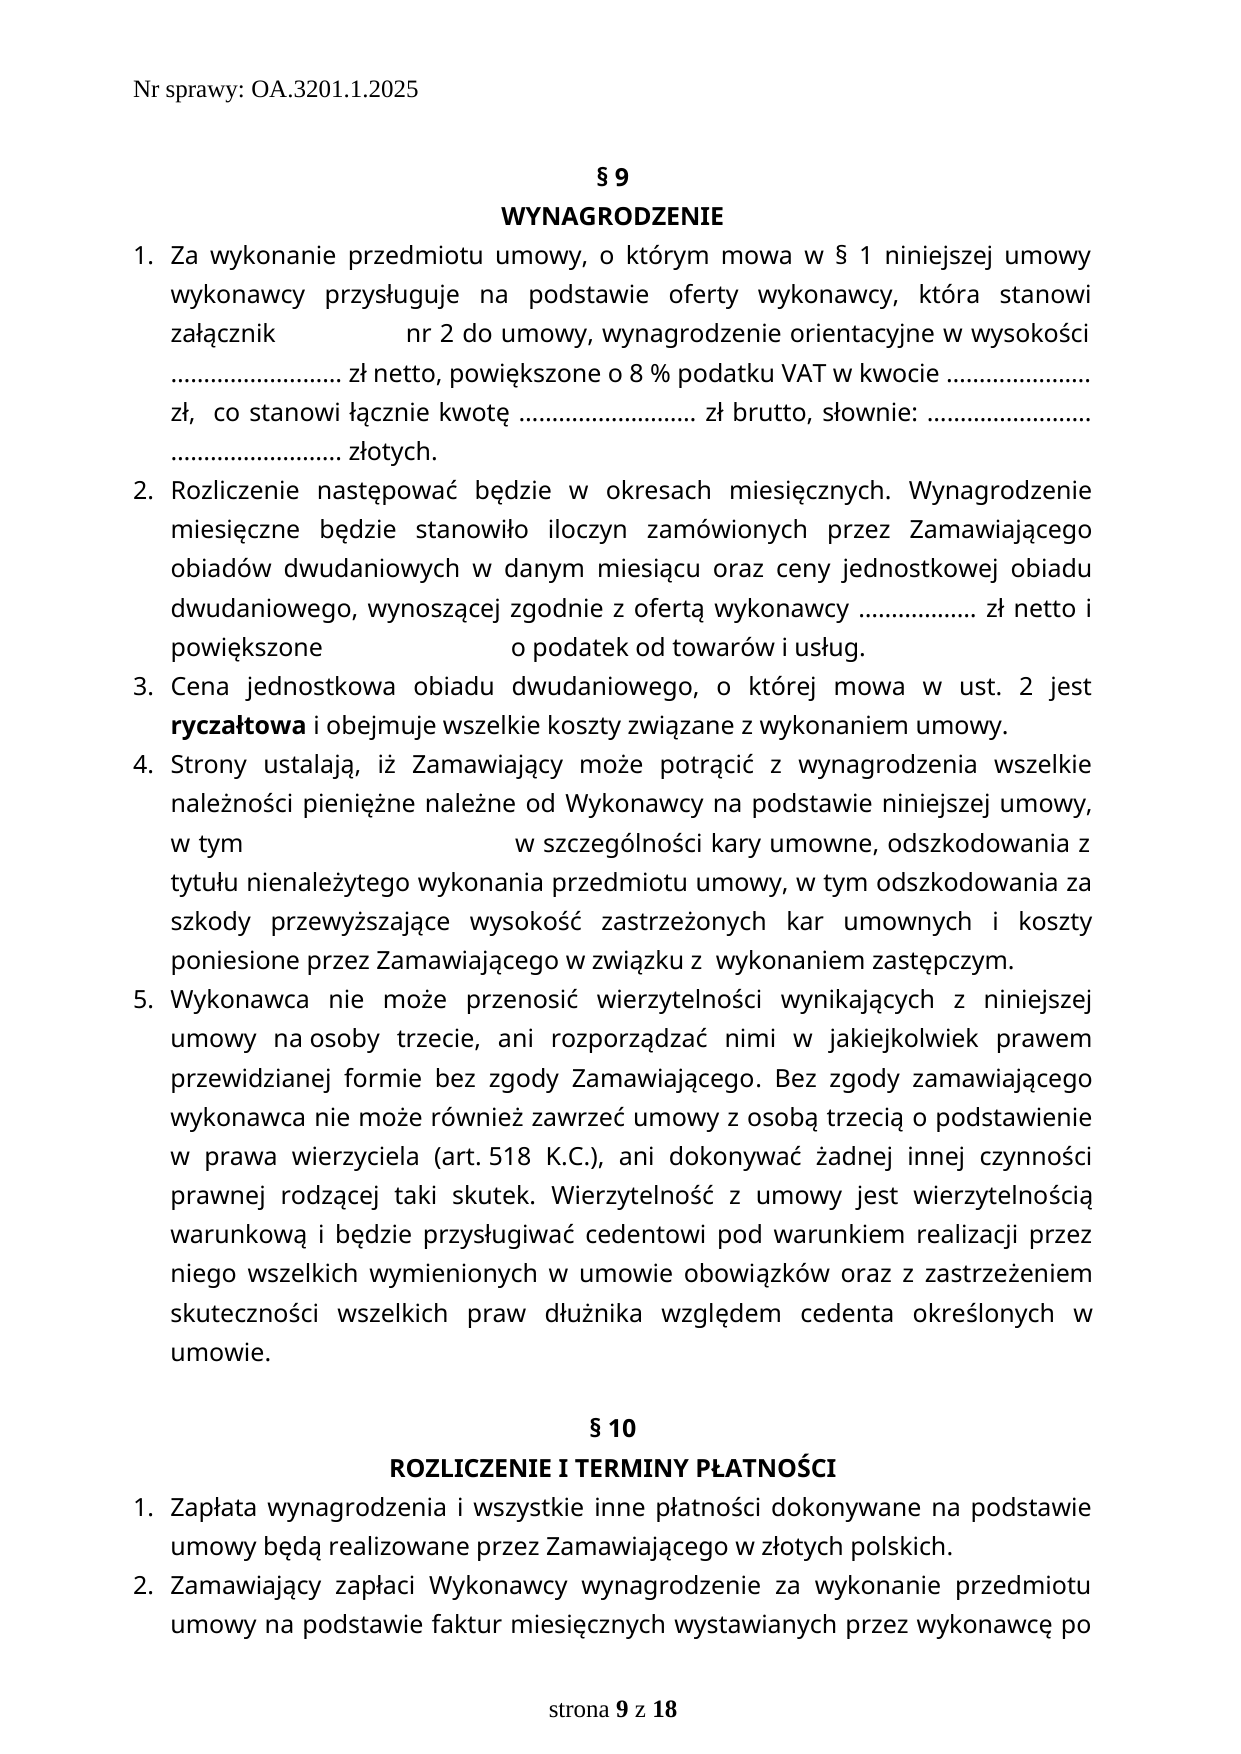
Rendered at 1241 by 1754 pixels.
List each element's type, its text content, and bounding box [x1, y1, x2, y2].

list Zapłata wynagrodzenia i wszystkie inne płatności dokonywane na podstawie umowy będą realizowane przez Zamawiającego w złotych polskich. [133, 1489, 1092, 1563]
list Rozliczenie następować będzie w okresach miesięcznych. Wynagrodzenie miesięczne będzie stanowiło iloczyn zamówionych przez Zamawiającego obiadów dwudaniowych w danym miesiącu oraz ceny jednostkowej obiadu dwudaniowego, wynoszącej zgodnie z ofertą wykonawcy ……………… zł netto i powiększone o podatek od towarów i usług. [133, 473, 1093, 663]
text § 9 [133, 159, 1092, 193]
text § 10 [133, 1411, 1092, 1445]
list Cena jednostkowa obiadu dwudaniowego, o której mowa w ust. 2 jest ryczałtowa i obejmuje wszelkie koszty związane z wykonaniem umowy. [133, 669, 1093, 742]
list Strony ustalają, iż Zamawiający może potrącić z wynagrodzenia wszelkie należności pieniężne należne od Wykonawcy na podstawie niniejszej umowy, w tym w szczególności kary umowne, odszkodowania z tytułu nienależytego wykonania przedmiotu umowy, w tym odszkodowania za szkody przewyższające wysokość zastrzeżonych kar umownych i koszty poniesione przez Zamawiającego w związku z wykonaniem zastępczym. [133, 747, 1093, 977]
text ROZLICZENIE I TERMINY PŁATNOŚCI [133, 1450, 1092, 1484]
list WYNAGRODZENIE [133, 199, 1092, 233]
list Za wykonanie przedmiotu umowy, o którym mowa w § 1 niniejszej umowy wykonawcy przysługuje na podstawie oferty wykonawcy, która stanowi załącznik nr 2 do umowy, wynagrodzenie orientacyjne w wysokości ………………..…… zł netto, powiększone o 8 % podatku VAT w kwocie …………………. zł, co stanowi łącznie kwotę ……………………… zł brutto, słownie: …………………….…………………….. złotych. [133, 238, 1092, 468]
list Wykonawca nie może przenosić wierzytelności wynikających z niniejszej umowy na osoby trzecie, ani rozporządzać nimi w jakiejkolwiek prawem przewidzianej formie bez zgody Zamawiającego. Bez zgody zamawiającego wykonawca nie może również zawrzeć umowy z osobą trzecią o podstawienie w prawa wierzyciela (art. 518 K.C.), ani dokonywać żadnej innej czynności prawnej rodzącej taki skutek. Wierzytelność z umowy jest wierzytelnością warunkową i będzie przysługiwać cedentowi pod warunkiem realizacji przez niego wszelkich wymienionych w umowie obowiązków oraz z zastrzeżeniem skuteczności wszelkich praw dłużnika względem cedenta określonych w umowie. [133, 982, 1093, 1368]
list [133, 1568, 1092, 1641]
